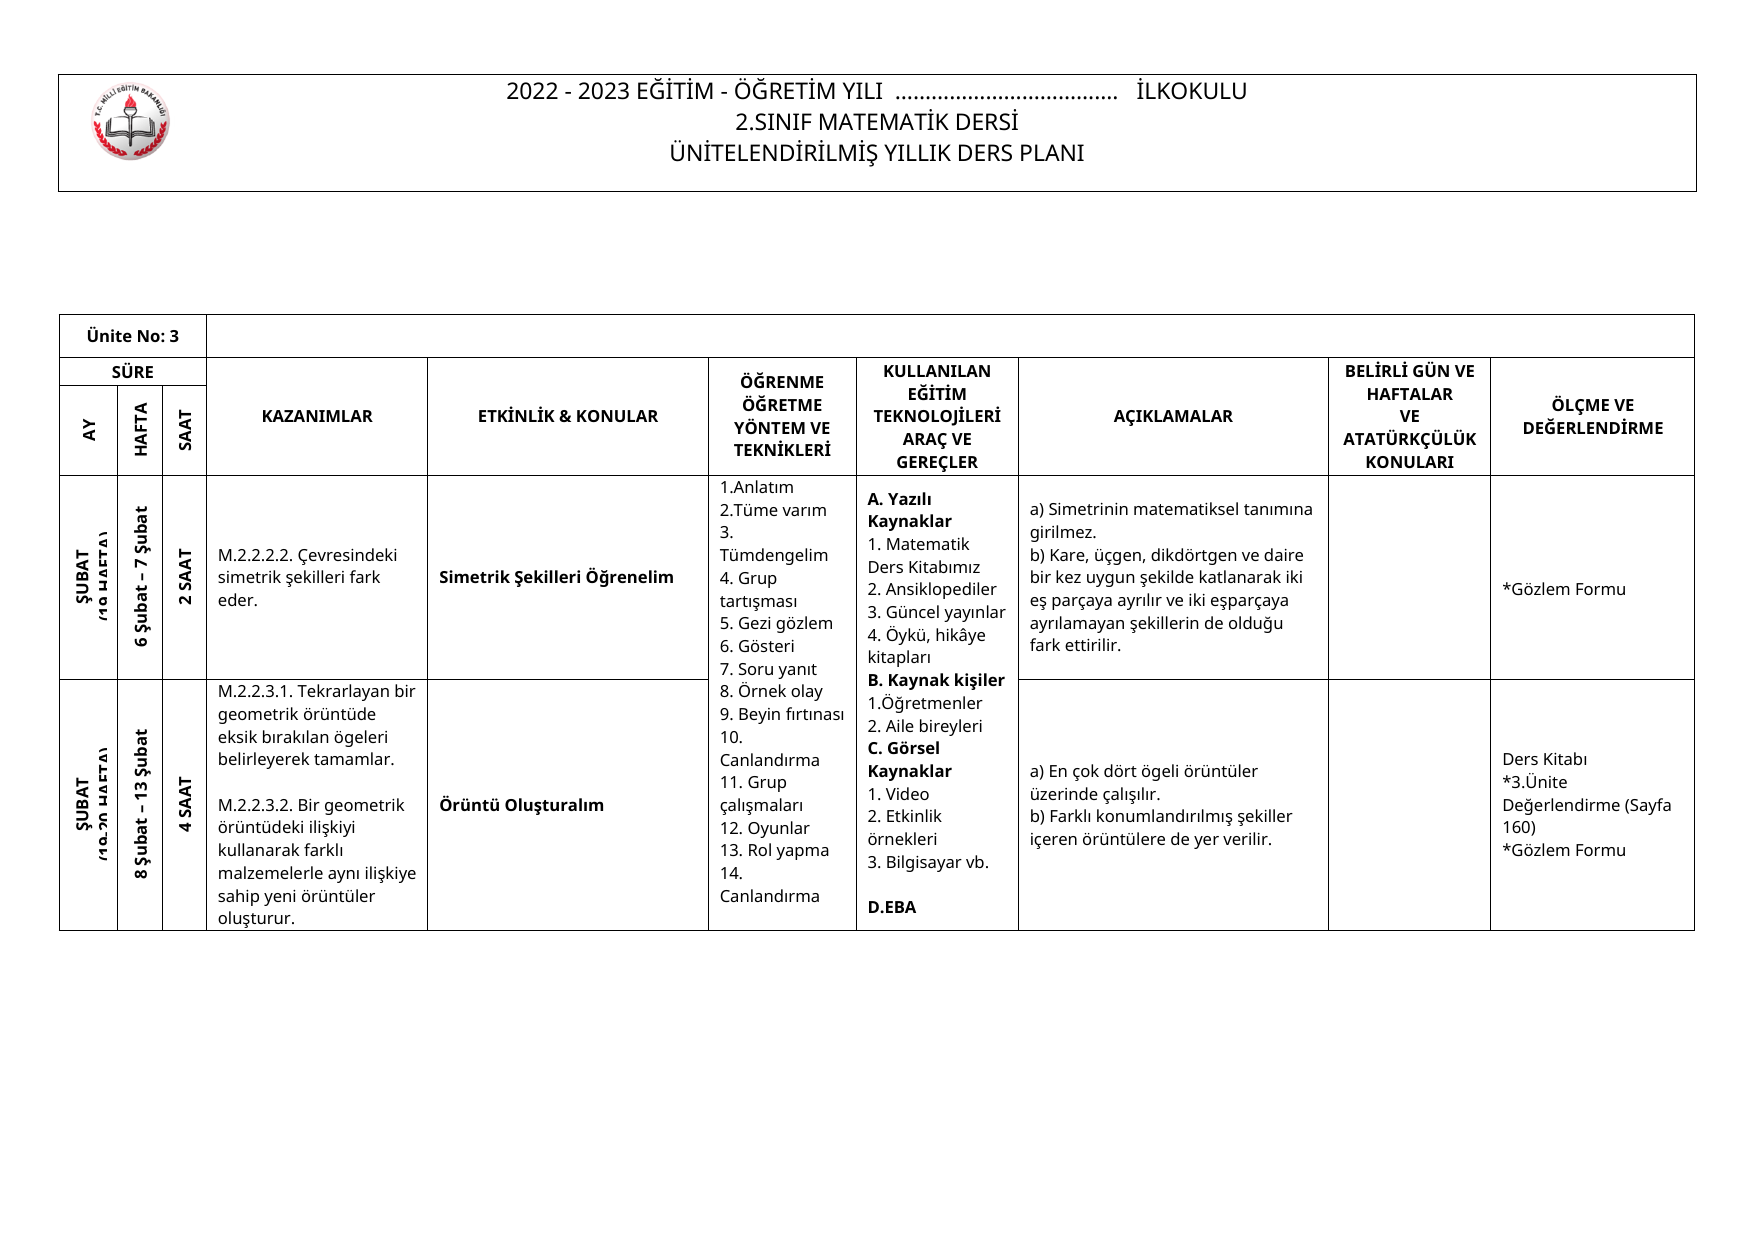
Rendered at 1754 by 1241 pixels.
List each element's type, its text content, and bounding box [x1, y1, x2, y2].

table_cell SAAT [163, 386, 206, 475]
picture [85, 77, 175, 167]
table_cell a) En çok dört ögeli örüntüler üzerinde çalışılır. b) Farklı konumlandırılmış şekiller içeren örüntülere de yer verilir. [1019, 680, 1328, 930]
table_cell Simetrik Şekilleri Öğrenelim [428, 476, 708, 679]
table_cell 6 Şubat – 7 Şubat [118, 476, 162, 679]
table_cell KULLANILAN EĞİTİM TEKNOLOJİLERİ ARAÇ VE GEREÇLER [857, 358, 1018, 475]
table_cell a) Simetrinin matematiksel tanımına girilmez. b) Kare, üçgen, dikdörtgen ve daire bir kez uygun şekilde katlanarak iki eş parçaya ayrılır ve iki eşparçaya ayrılamayan şekillerin de olduğu fark ettirilir. [1019, 476, 1328, 679]
table_cell HAFTA [118, 386, 162, 475]
table_cell 1.Anlatım 2.Tüme varım 3. Tümdengelim 4. Grup tartışması 5. Gezi gözlem 6. Gösteri 7. Soru yanıt 8. Örnek olay 9. Beyin fırtınası 10. Canlandırma 11. Grup çalışmaları 12. Oyunlar 13. Rol yapma 14. Canlandırma [709, 476, 856, 930]
table_cell 8 Şubat – 13 Şubat [118, 680, 162, 930]
table_cell ŞUBAT (19.HAFTA) [60, 476, 117, 679]
table_cell A. Yazılı Kaynaklar 1. Matematik Ders Kitabımız 2. Ansiklopediler 3. Güncel yayınlar 4. Öykü, hikâye kitapları B. Kaynak kişiler 1.Öğretmenler 2. Aile bireyleri C. Görsel Kaynaklar 1. Video 2. Etkinlik örnekleri 3. Bilgisayar vb. D.EBA [857, 476, 1018, 930]
table_cell 4 SAAT [163, 680, 206, 930]
table_cell AY [60, 386, 117, 475]
table_cell Örüntü Oluşturalım [428, 680, 708, 930]
table_cell *Gözlem Formu [1491, 476, 1694, 679]
table_cell ETKİNLİK & KONULAR [428, 358, 708, 475]
table_cell SÜRE [60, 358, 206, 385]
table_cell ÖLÇME VE DEĞERLENDİRME [1491, 358, 1694, 475]
table_cell M.2.2.2.2. Çevresindeki simetrik şekilleri fark eder. [207, 476, 427, 679]
table_header [207, 315, 1694, 357]
table_cell AÇIKLAMALAR [1019, 358, 1328, 475]
table_cell M.2.2.3.1. Tekrarlayan bir geometrik örüntüde eksik bırakılan ögeleri belirleyerek tamamlar. M.2.2.3.2. Bir geometrik örüntüdeki ilişkiyi kullanarak farklı malzemelerle aynı ilişkiye sahip yeni örüntüler oluşturur. [207, 680, 427, 930]
table_cell 2 SAAT [163, 476, 206, 679]
table_cell Ders Kitabı *3.Ünite Değerlendirme (Sayfa 160) *Gözlem Formu [1491, 680, 1694, 930]
table_cell ÖĞRENME ÖĞRETME YÖNTEM VE TEKNİKLERİ [709, 358, 856, 475]
table_cell KAZANIMLAR [207, 358, 427, 475]
table_cell [1329, 680, 1490, 930]
table_cell ŞUBAT (19-20.HAFTA) [60, 680, 117, 930]
table_cell [1329, 476, 1490, 679]
table_cell BELİRLİ GÜN VE HAFTALAR VE ATATÜRKÇÜLÜK KONULARI [1329, 358, 1490, 475]
table_header Ünite No: 3 [60, 315, 206, 357]
